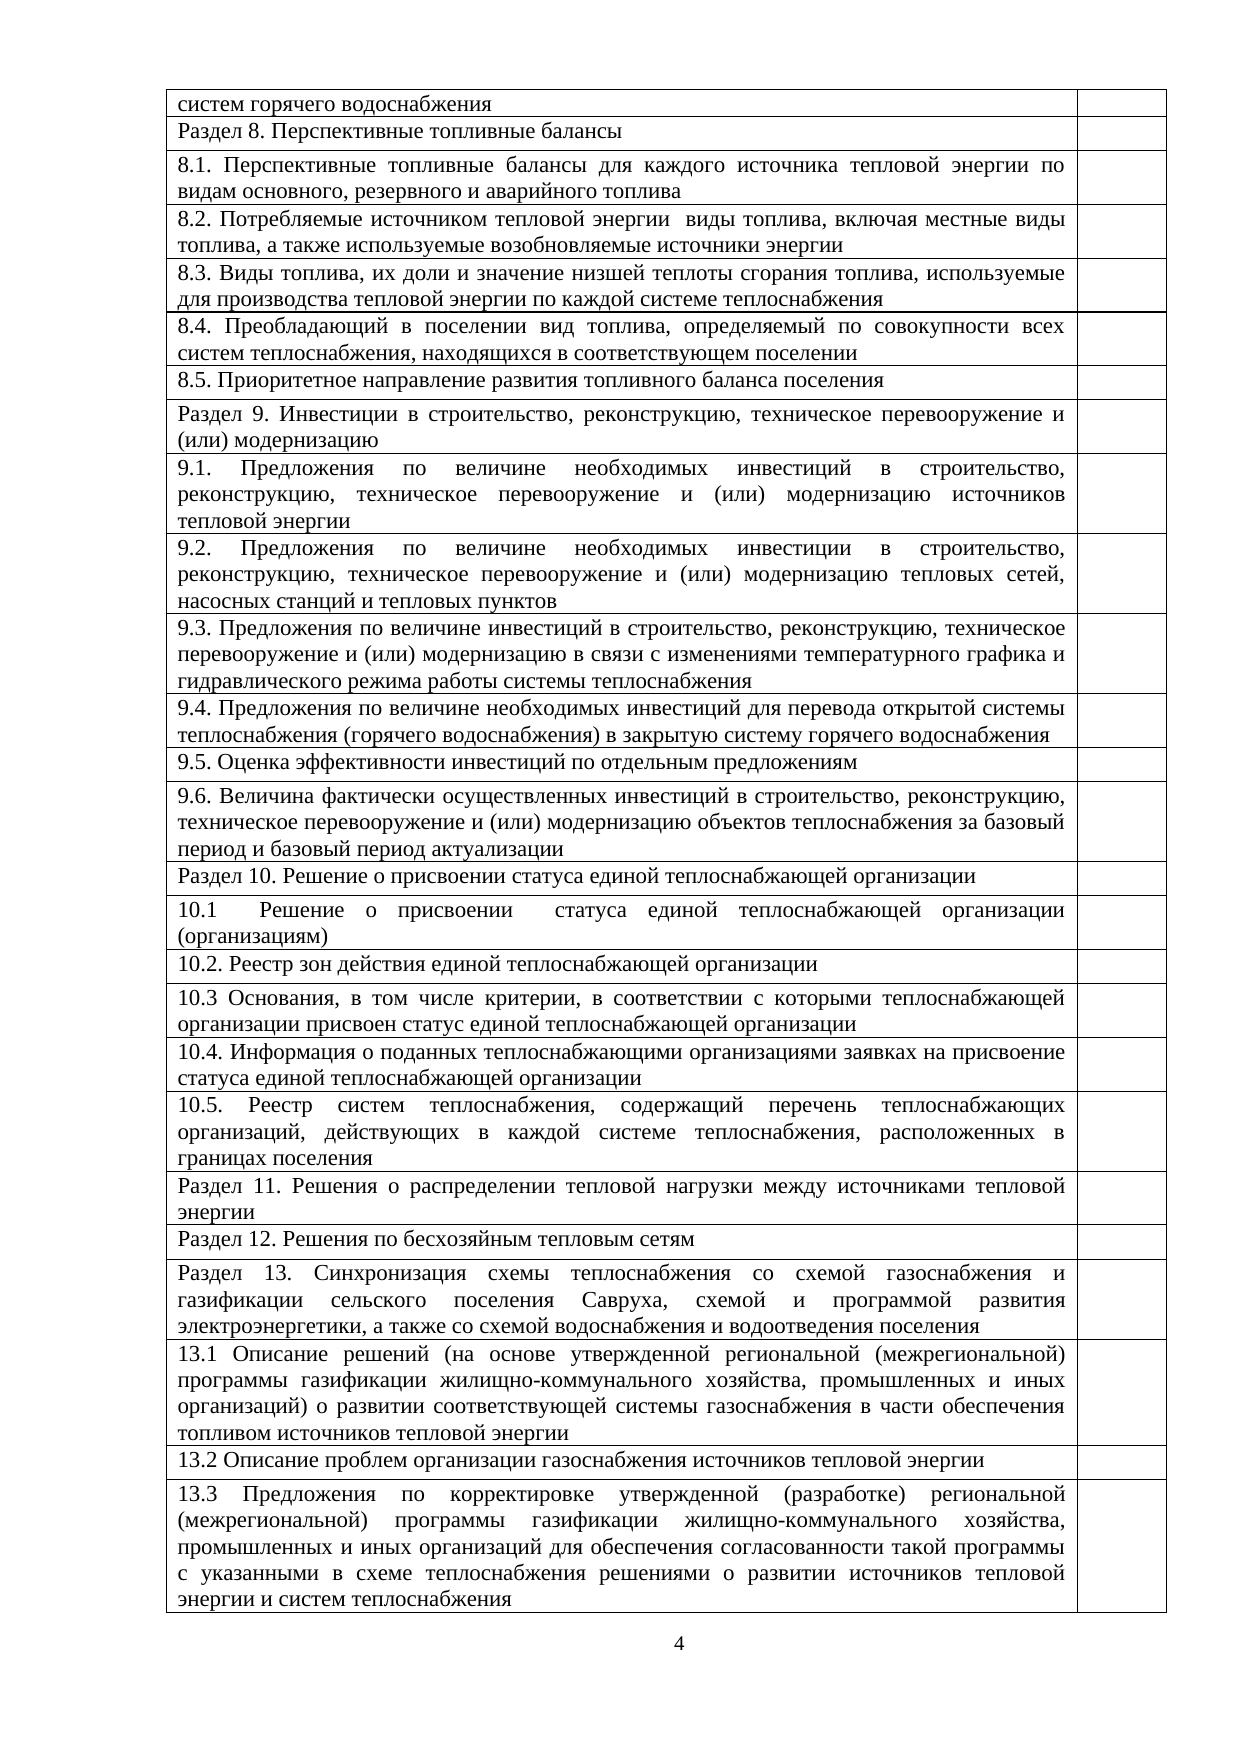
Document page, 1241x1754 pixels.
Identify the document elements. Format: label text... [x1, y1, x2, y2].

table_cell [1078, 862, 1166, 895]
table_cell [1078, 313, 1166, 365]
table_cell [1078, 614, 1166, 693]
table_cell Раздел 12. Решения по бесхозяйным тепловым сетям [167, 1225, 1077, 1258]
table_cell [1078, 454, 1166, 533]
table_cell 8.1. Перспективные топливные балансы для каждого источника тепловой энергии по видам основного, резервного и аварийного топлива [167, 151, 1077, 204]
table_cell 8.5. Приоритетное направление развития топливного баланса поселения [167, 366, 1077, 399]
table_cell 13.3 Предложения по корректировке утвержденной (разработке) региональной (межрегиональной) программы газификации жилищно-коммунального хозяйства, промышленных и иных организаций для обеспечения согласованности такой программы с указанными в схеме теплоснабжения решениями о развитии источников тепловой энергии и систем теплоснабжения [167, 1480, 1077, 1612]
table_cell 13.2 Описание проблем организации газоснабжения источников тепловой энергии [167, 1446, 1077, 1479]
table_cell 10.1 Решение о присвоении статуса единой теплоснабжающей организации (организациям) [167, 896, 1077, 949]
table_cell [1078, 205, 1166, 258]
table_cell [1078, 400, 1166, 453]
table_cell [1078, 1225, 1166, 1258]
table_cell Раздел 9. Инвестиции в строительство, реконструкцию, техническое перевооружение и (или) модернизацию [167, 400, 1077, 453]
table_cell [1078, 366, 1166, 399]
table_cell [1078, 1038, 1166, 1091]
table_cell 8.2. Потребляемые источником тепловой энергии виды топлива, включая местные виды топлива, а также используемые возобновляемые источники энергии [167, 205, 1077, 258]
table_cell [1078, 694, 1166, 747]
table_cell 10.2. Реестр зон действия единой теплоснабжающей организации [167, 950, 1077, 983]
table_cell 10.4. Информация о поданных теплоснабжающими организациями заявках на присвоение статуса единой теплоснабжающей организации [167, 1038, 1077, 1091]
table_cell [1078, 151, 1166, 204]
table_cell 10.3 Основания, в том числе критерии, в соответствии с которыми теплоснабжающей организации присвоен статус единой теплоснабжающей организации [167, 984, 1077, 1037]
table_cell [1078, 1446, 1166, 1479]
table_cell [1078, 984, 1166, 1037]
table_cell Раздел 10. Решение о присвоении статуса единой теплоснабжающей организации [167, 862, 1077, 895]
table_cell [1078, 782, 1166, 861]
table_cell 9.6. Величина фактически осуществленных инвестиций в строительство, реконструкцию, техническое перевооружение и (или) модернизацию объектов теплоснабжения за базовый период и базовый период актуализации [167, 782, 1077, 861]
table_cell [167, 90, 1077, 116]
table_cell Раздел 11. Решения о распределении тепловой нагрузки между источниками тепловой энергии [167, 1172, 1077, 1224]
table_cell 9.2. Предложения по величине необходимых инвестиции в строительство, реконструкцию, техническое перевооружение и (или) модернизацию тепловых сетей, насосных станций и тепловых пунктов [167, 534, 1077, 613]
table_cell [1078, 90, 1166, 116]
table_cell 8.4. Преобладающий в поселении вид топлива, определяемый по совокупности всех систем теплоснабжения, находящихся в соответствующем поселении [167, 313, 1077, 365]
table_cell [1078, 896, 1166, 949]
table_cell 9.5. Оценка эффективности инвестиций по отдельным предложениям [167, 748, 1077, 781]
table_cell [1078, 1480, 1166, 1612]
table_cell 13.1 Описание решений (на основе утвержденной региональной (межрегиональной) программы газификации жилищно-коммунального хозяйства, промышленных и иных организаций) о развитии соответствующей системы газоснабжения в части обеспечения топливом источников тепловой энергии [167, 1340, 1077, 1445]
table_cell [1078, 1092, 1166, 1171]
table_cell [1078, 117, 1166, 150]
table_cell [1078, 259, 1166, 311]
table_cell Раздел 8. Перспективные топливные балансы [167, 117, 1077, 150]
table_cell [1078, 1172, 1166, 1224]
table_cell 9.1. Предложения по величине необходимых инвестиций в строительство, реконструкцию, техническое перевооружение и (или) модернизацию источников тепловой энергии [167, 454, 1077, 533]
table_cell [1078, 748, 1166, 781]
table_cell [1078, 1340, 1166, 1445]
table_cell Раздел 13. Синхронизация схемы теплоснабжения со схемой газоснабжения и газификации сельского поселения Савруха, схемой и программой развития электроэнергетики, а также со схемой водоснабжения и водоотведения поселения [167, 1260, 1077, 1338]
table_cell 9.4. Предложения по величине необходимых инвестиций для перевода открытой системы теплоснабжения (горячего водоснабжения) в закрытую систему горячего водоснабжения [167, 694, 1077, 747]
table_cell 8.3. Виды топлива, их доли и значение низшей теплоты сгорания топлива, используемые для производства тепловой энергии по каждой системе теплоснабжения [167, 259, 1077, 311]
table_cell 10.5. Реестр систем теплоснабжения, содержащий перечень теплоснабжающих организаций, действующих в каждой системе теплоснабжения, расположенных в границах поселения [167, 1092, 1077, 1171]
table_cell [1078, 1260, 1166, 1338]
table_cell [1078, 534, 1166, 613]
table_cell [1078, 950, 1166, 983]
table_cell 9.3. Предложения по величине инвестиций в строительство, реконструкцию, техническое перевооружение и (или) модернизацию в связи с изменениями температурного графика и гидравлического режима работы системы теплоснабжения [167, 614, 1077, 693]
